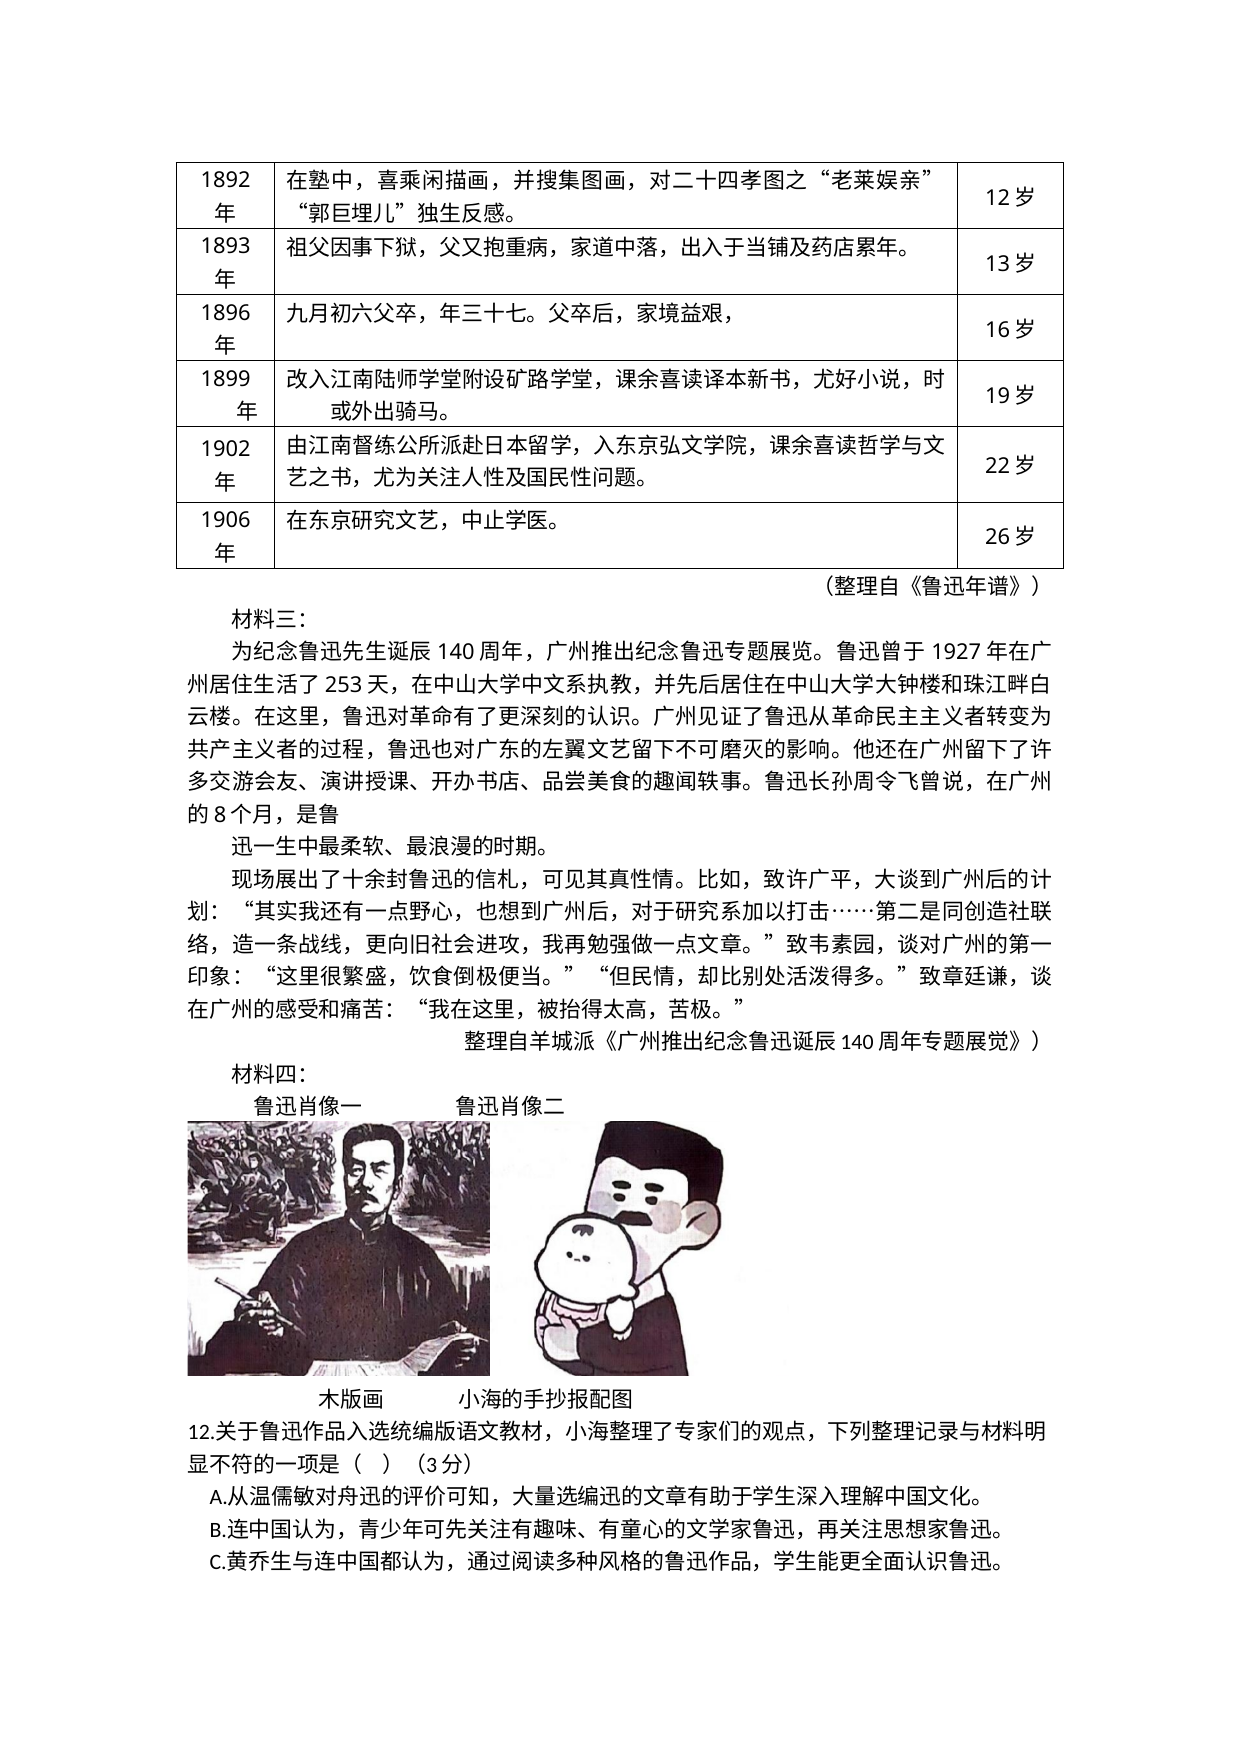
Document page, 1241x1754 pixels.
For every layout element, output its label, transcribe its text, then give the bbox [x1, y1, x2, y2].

picture [187, 1121, 789, 1376]
text 材料三： [187, 601, 1053, 634]
text 迅一生中最柔软、最浪漫的时期。 [187, 829, 1053, 861]
table_cell 九月初六父卒，年三十七。父卒后，家境益艰， [275, 295, 957, 360]
table_cell 在塾中，喜乘闲描画，并搜集图画，对二十四孝图之“老莱娱亲”“郭巨埋儿”独生反感。 [275, 163, 957, 228]
text A.从温儒敏对舟迅的评价可知，大量选编迅的文章有助于学生深入理解中国文化。 [187, 1479, 1053, 1511]
table_cell 改入江南陆师学堂附设矿路学堂，课余喜读译本新书，尤好小说，时或外出骑马。 [275, 361, 957, 426]
text 12.关于鲁迅作品入选统编版语文教材，小海整理了专家们的观点，下列整理记录与材料明 [187, 1414, 1053, 1446]
text B.连中国认为，青少年可先关注有趣味、有童心的文学家鲁迅，再关注思想家鲁迅。 [187, 1511, 1053, 1544]
text 整理自羊城派《广州推出纪念鲁迅诞辰140周年专题展觉》） [187, 1024, 1053, 1056]
table_cell 1902年 [177, 427, 274, 502]
text 木版画 小海的手抄报配图 [187, 1381, 1053, 1414]
text 为纪念鲁迅先生诞辰140周年，广州推出纪念鲁迅专题展览。鲁迅曾于1927年在广州居住生活了253天，在中山大学中文系执教，并先后居住在中山大学大钟楼和珠江畔白云楼。在这里，鲁迅对革命有了更深刻的认识。广州见证了鲁迅从革命民主主义者转变为共产主义者的过程，鲁迅也对广东的左翼文艺留下不可磨灭的影响。他还在广州留下了许多交游会友、演讲授课、开办书店、品尝美食的趣闻轶事。鲁迅长孙周令飞曾说，在广州的8个月，是鲁 [187, 634, 1053, 829]
table_cell 1899年 [177, 361, 274, 426]
text 显不符的一项是（ ）（3分） [187, 1446, 1053, 1479]
text 材料四： [187, 1056, 1053, 1089]
text 现场展出了十余封鲁迅的信札，可见其真性情。比如，致许广平，大谈到广州后的计划：“其实我还有一点野心，也想到广州后，对于研究系加以打击……第二是同创造社联络，造一条战线，更向旧社会进攻，我再勉强做一点文章。”致韦素园，谈对广州的第一印象：“这里很繁盛，饮食倒极便当。”“但民情，却比别处活泼得多。”致章廷谦，谈在广州的感受和痛苦：“我在这里，被抬得太高，苦极。” [187, 861, 1053, 1024]
table_cell 由江南督练公所派赴日本留学，入东京弘文学院，课余喜读哲学与文艺之书，尤为关注人性及国民性问题。 [275, 427, 957, 502]
table_cell 19岁 [958, 361, 1063, 426]
table_cell 13岁 [958, 229, 1063, 294]
table_cell 1906年 [177, 503, 274, 568]
table_cell 16岁 [958, 295, 1063, 360]
text C.黄乔生与连中国都认为，通过阅读多种风格的鲁迅作品，学生能更全面认识鲁迅。 [187, 1544, 1053, 1576]
table_cell 1896年 [177, 295, 274, 360]
text 鲁迅肖像一 鲁迅肖像二 [187, 1089, 1053, 1121]
table_cell 12岁 [958, 163, 1063, 228]
table_cell 22岁 [958, 427, 1063, 502]
text （整理自《鲁迅年谱》） [187, 569, 1053, 601]
table_cell 1893年 [177, 229, 274, 294]
table_cell 1892年 [177, 163, 274, 228]
table_cell 祖父因事下狱，父又抱重病，家道中落，出入于当铺及药店累年。 [275, 229, 957, 294]
table_cell 26岁 [958, 503, 1063, 568]
table_cell 在东京研究文艺，中止学医。 [275, 503, 957, 568]
